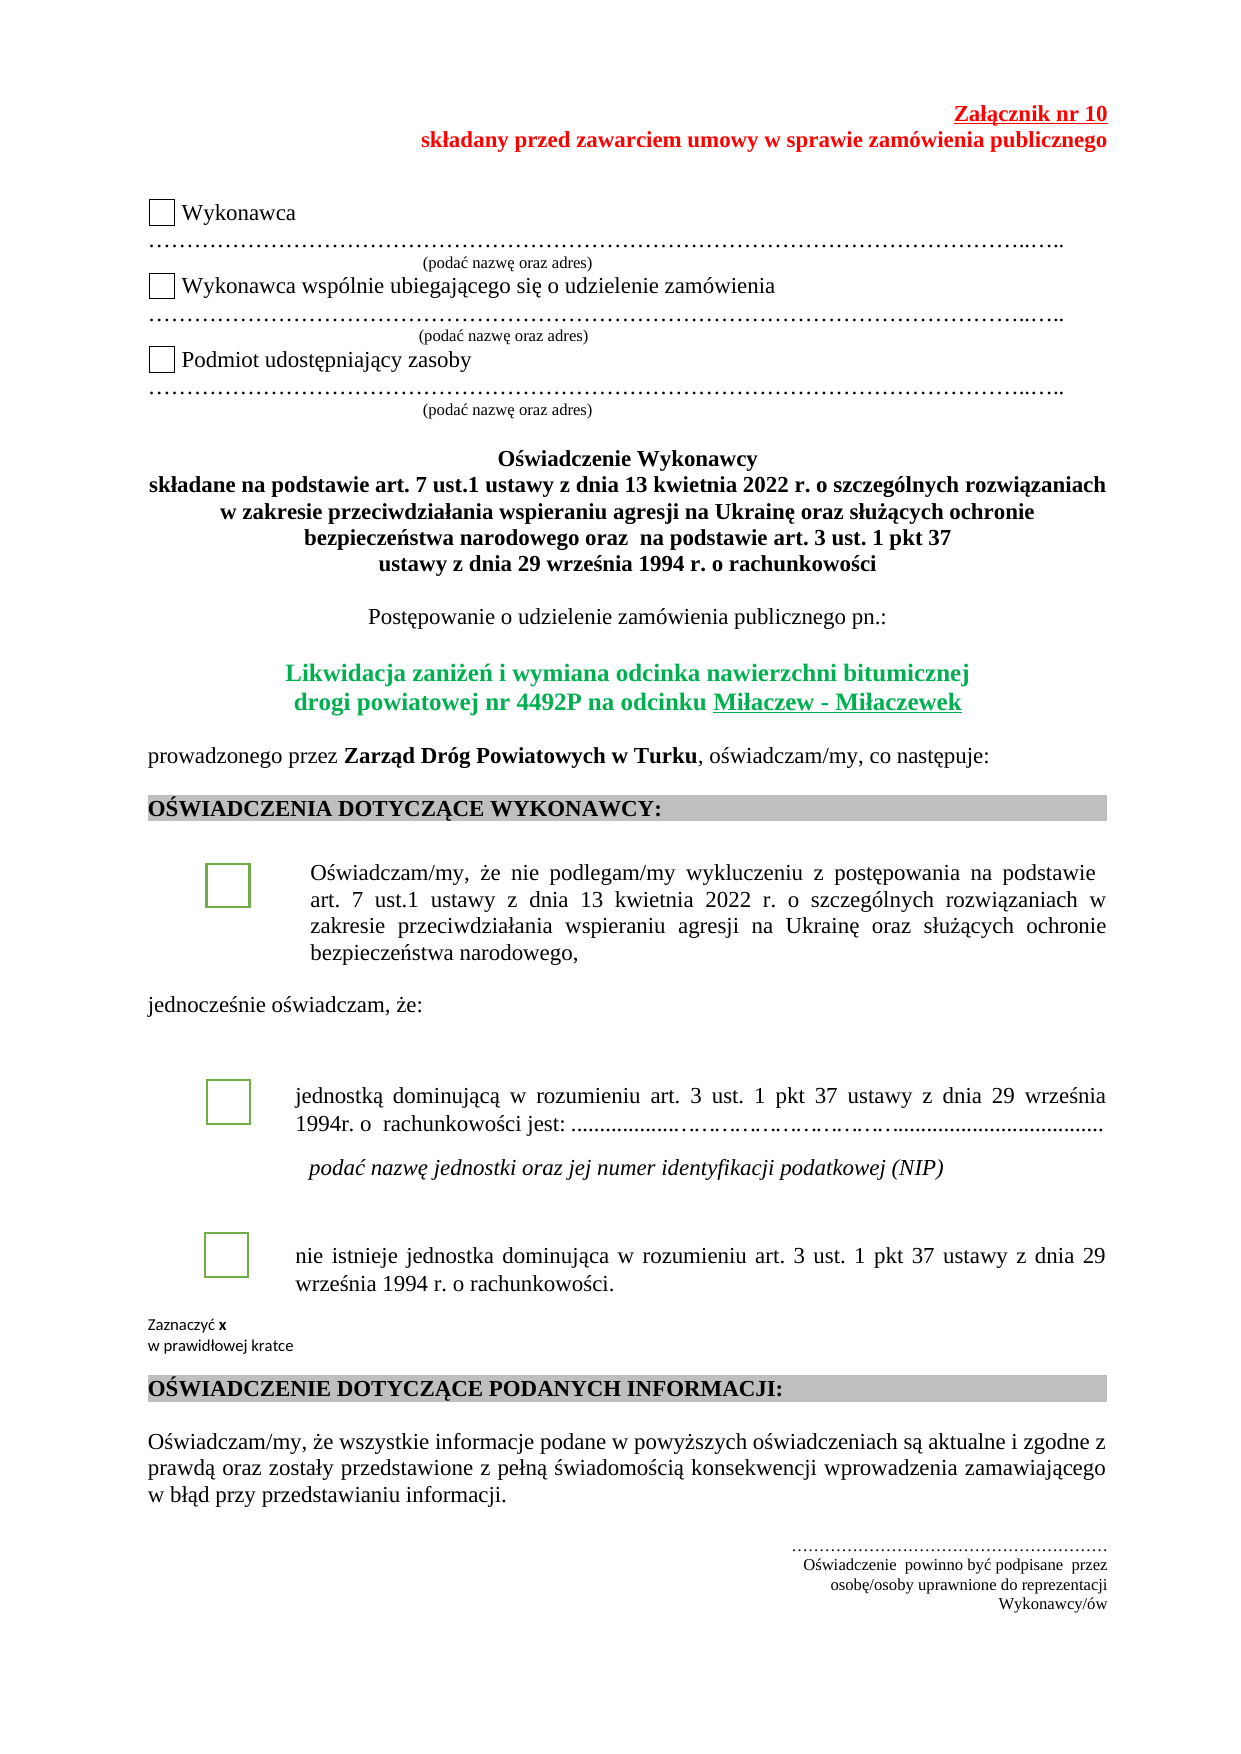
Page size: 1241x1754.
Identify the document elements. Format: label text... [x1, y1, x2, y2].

text (podać nazwę oraz adres) [148, 252, 1107, 272]
text Wykonawca wspólnie ubiegającego się o udzielenie zamówienia [148, 272, 1107, 299]
text Wykonawca [148, 198, 1107, 226]
text Zaznaczyć x [148, 1314, 1107, 1335]
text drogi powiatowej nr 4492P na odcinku Miłaczew - Miłaczewek [148, 687, 1107, 716]
text OŚWIADCZENIE DOTYCZĄCE PODANYCH INFORMACJI: [148, 1375, 1107, 1402]
text prowadzonego przez Zarząd Dróg Powiatowych w Turku, oświadczam/my, co następuje: [148, 742, 1107, 768]
text ……………………………………………………………………………………………………..….. [148, 226, 1107, 252]
text w prawidłowej kratce [148, 1335, 1107, 1355]
text Oświadczenie Wykonawcy [148, 445, 1107, 471]
text ……………………………………………………………………………………………………..….. [148, 299, 1107, 326]
text nie istnieje jednostka dominująca w rozumieniu art. 3 ust. 1 pkt 37 ustawy z dnia 29 września 1994 r. o rachunkowości. [295, 1243, 1107, 1297]
text OŚWIADCZENIA DOTYCZĄCE WYKONAWCY: [148, 795, 1107, 821]
text składane na podstawie art. 7 ust.1 ustawy z dnia 13 kwietnia 2022 r. o szczególnych rozwiązaniach w zakresie przeciwdziałania wspieraniu agresji na Ukrainę oraz służących ochronie bezpieczeństwa narodowego oraz na podstawie art. 3 ust. 1 pkt 37 [148, 471, 1107, 550]
text Załącznik nr 10 [148, 100, 1107, 127]
text podać nazwę jednostki oraz jej numer identyfikacji podatkowej (NIP) [148, 1154, 1107, 1180]
text Likwidacja zaniżeń i wymiana odcinka nawierzchni bitumicznej [148, 658, 1107, 687]
text ustawy z dnia 29 września 1994 r. o rachunkowości [148, 550, 1107, 577]
text Oświadczam/my, że nie podlegam/my wykluczeniu z postępowania na podstawie art. 7 ust.1 ustawy z dnia 13 kwietnia 2022 r. o szczególnych rozwiązaniach w zakresie przeciwdziałania wspieraniu agresji na Ukrainę oraz służących ochronie bezpieczeństwa narodowego, [310, 859, 1107, 965]
text ………………………………………………… [738, 1536, 1107, 1555]
text Postępowanie o udzielenie zamówienia publicznego pn.: [148, 603, 1107, 629]
text Oświadczam/my, że wszystkie informacje podane w powyższych oświadczeniach są aktualne i zgodne z prawdą oraz zostały przedstawione z pełną świadomością konsekwencji wprowadzenia zamawiającego w błąd przy przedstawianiu informacji. [148, 1428, 1107, 1507]
text (podać nazwę oraz adres) [148, 399, 1107, 419]
text Podmiot udostępniający zasoby ……………………………………………………………………………………………………..….. [148, 345, 1107, 399]
text jednocześnie oświadczam, że: [148, 991, 1107, 1018]
text (podać nazwę oraz adres) [148, 326, 1107, 345]
text jednostką dominującą w rozumieniu art. 3 ust. 1 pkt 37 ustawy z dnia 29 września 1994r. o rachunkowości jest: ..................…………………………….................................... [295, 1082, 1107, 1136]
text składany przed zawarciem umowy w sprawie zamówienia publicznego [148, 127, 1107, 153]
text Oświadczenie powinno być podpisane przez osobę/osoby uprawnione do reprezentacji Wykonawcy/ów [738, 1555, 1107, 1613]
